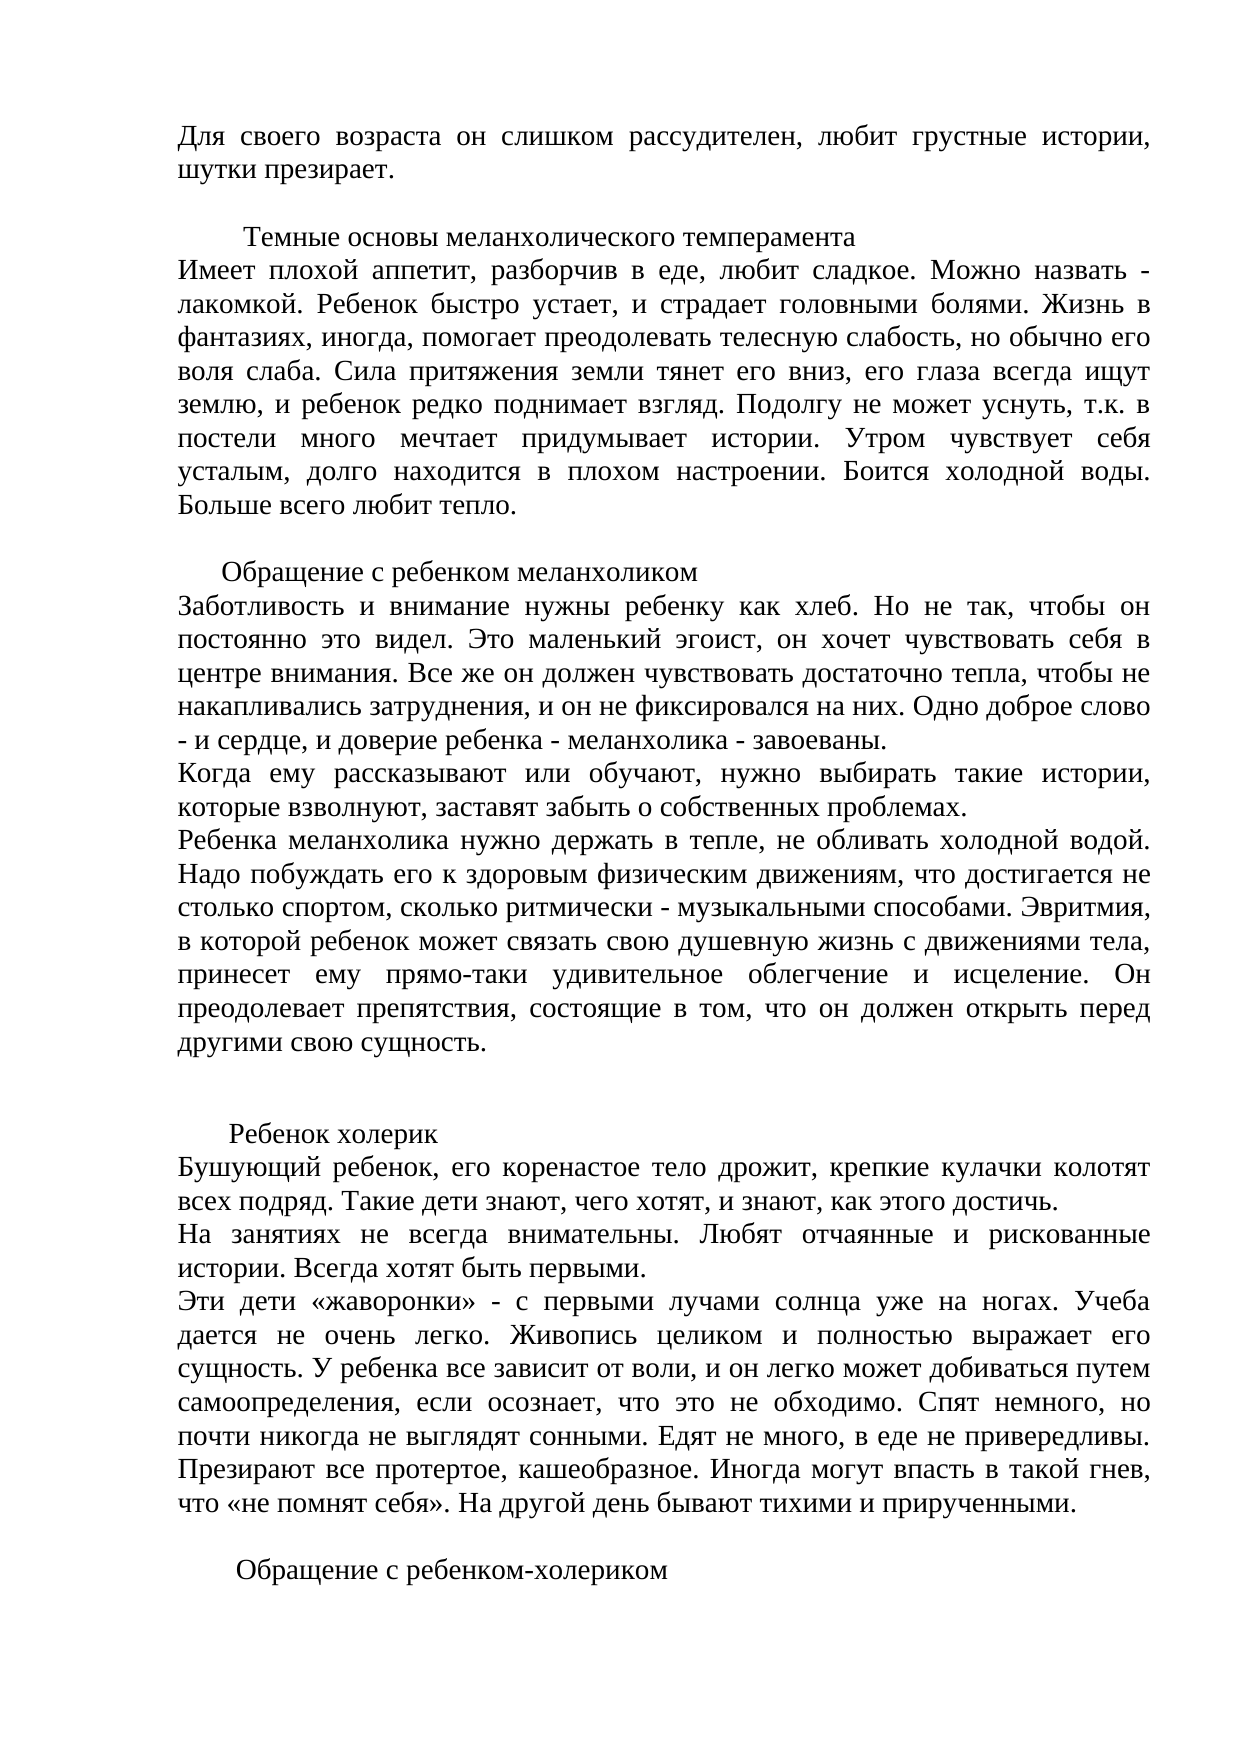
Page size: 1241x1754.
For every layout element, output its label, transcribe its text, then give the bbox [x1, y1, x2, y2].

text Когда ему рассказывают или обучают, нужно выбирать такие истории, которые взволнуют, заставят забыть о собственных проблемах. [177, 755, 1152, 822]
text Темные основы меланхолического темперамента [177, 219, 1152, 252]
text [177, 118, 1152, 185]
text Бушующий ребенок, его коренастое тело дрожит, крепкие кулачки колотят всех подряд. Такие дети знают, чего хотят, и знают, как этого достичь. [177, 1149, 1152, 1216]
text Заботливость и внимание нужны ребенку как хлеб. Но не так, чтобы он постоянно это видел. Это маленький эгоист, он хочет чувствовать себя в центре внимания. Все же он должен чувствовать достаточно тепла, чтобы не накапливались затруднения, и он не фиксировался на них. Одно доброе слово - и сердце, и доверие ребенка - меланхолика - завоеваны. [177, 588, 1152, 755]
text Ребенка меланхолика нужно держать в тепле, не обливать холодной водой. Надо побуждать его к здоровым физическим движениям, что достигается не столько спортом, сколько ритмически - музыкальными способами. Эвритмия, в которой ребенок может связать свою душевную жизнь с движениями тела, принесет ему прямо-таки удивительное облегчение и исцеление. Он преодолевает препятствия, состоящие в том, что он должен открыть перед другими свою сущность. [177, 822, 1152, 1057]
text Ребенок холерик [177, 1116, 1152, 1149]
text Обращение с ребенком-холериком [177, 1552, 1152, 1585]
text Обращение с ребенком меланхоликом [177, 554, 1152, 588]
text Имеет плохой аппетит, разборчив в еде, любит сладкое. Можно назвать - лакомкой. Ребенок быстро устает, и страдает головными болями. Жизнь в фантазиях, иногда, помогает преодолевать телесную слабость, но обычно его воля слаба. Сила притяжения земли тянет его вниз, его глаза всегда ищут землю, и ребенок редко поднимает взгляд. Подолгу не может уснуть, т.к. в постели много мечтает придумывает истории. Утром чувствует себя усталым, долго находится в плохом настроении. Боится холодной воды. Больше всего любит тепло. [177, 252, 1152, 521]
text Эти дети «жаворонки» - с первыми лучами солнца уже на ногах. Учеба дается не очень легко. Живопись целиком и полностью выражает его сущность. У ребенка все зависит от воли, и он легко может добиваться путем самоопределения, если осознает, что это не обходимо. Спят немного, но почти никогда не выглядят сонными. Едят не много, в еде не привередливы. Презирают все протертое, кашеобразное. Иногда могут впасть в такой гнев, что «не помнят себя». На другой день бывают тихими и прирученными. [177, 1283, 1152, 1518]
text На занятиях не всегда внимательны. Любят отчаянные и рискованные истории. Всегда хотят быть первыми. [177, 1216, 1152, 1283]
